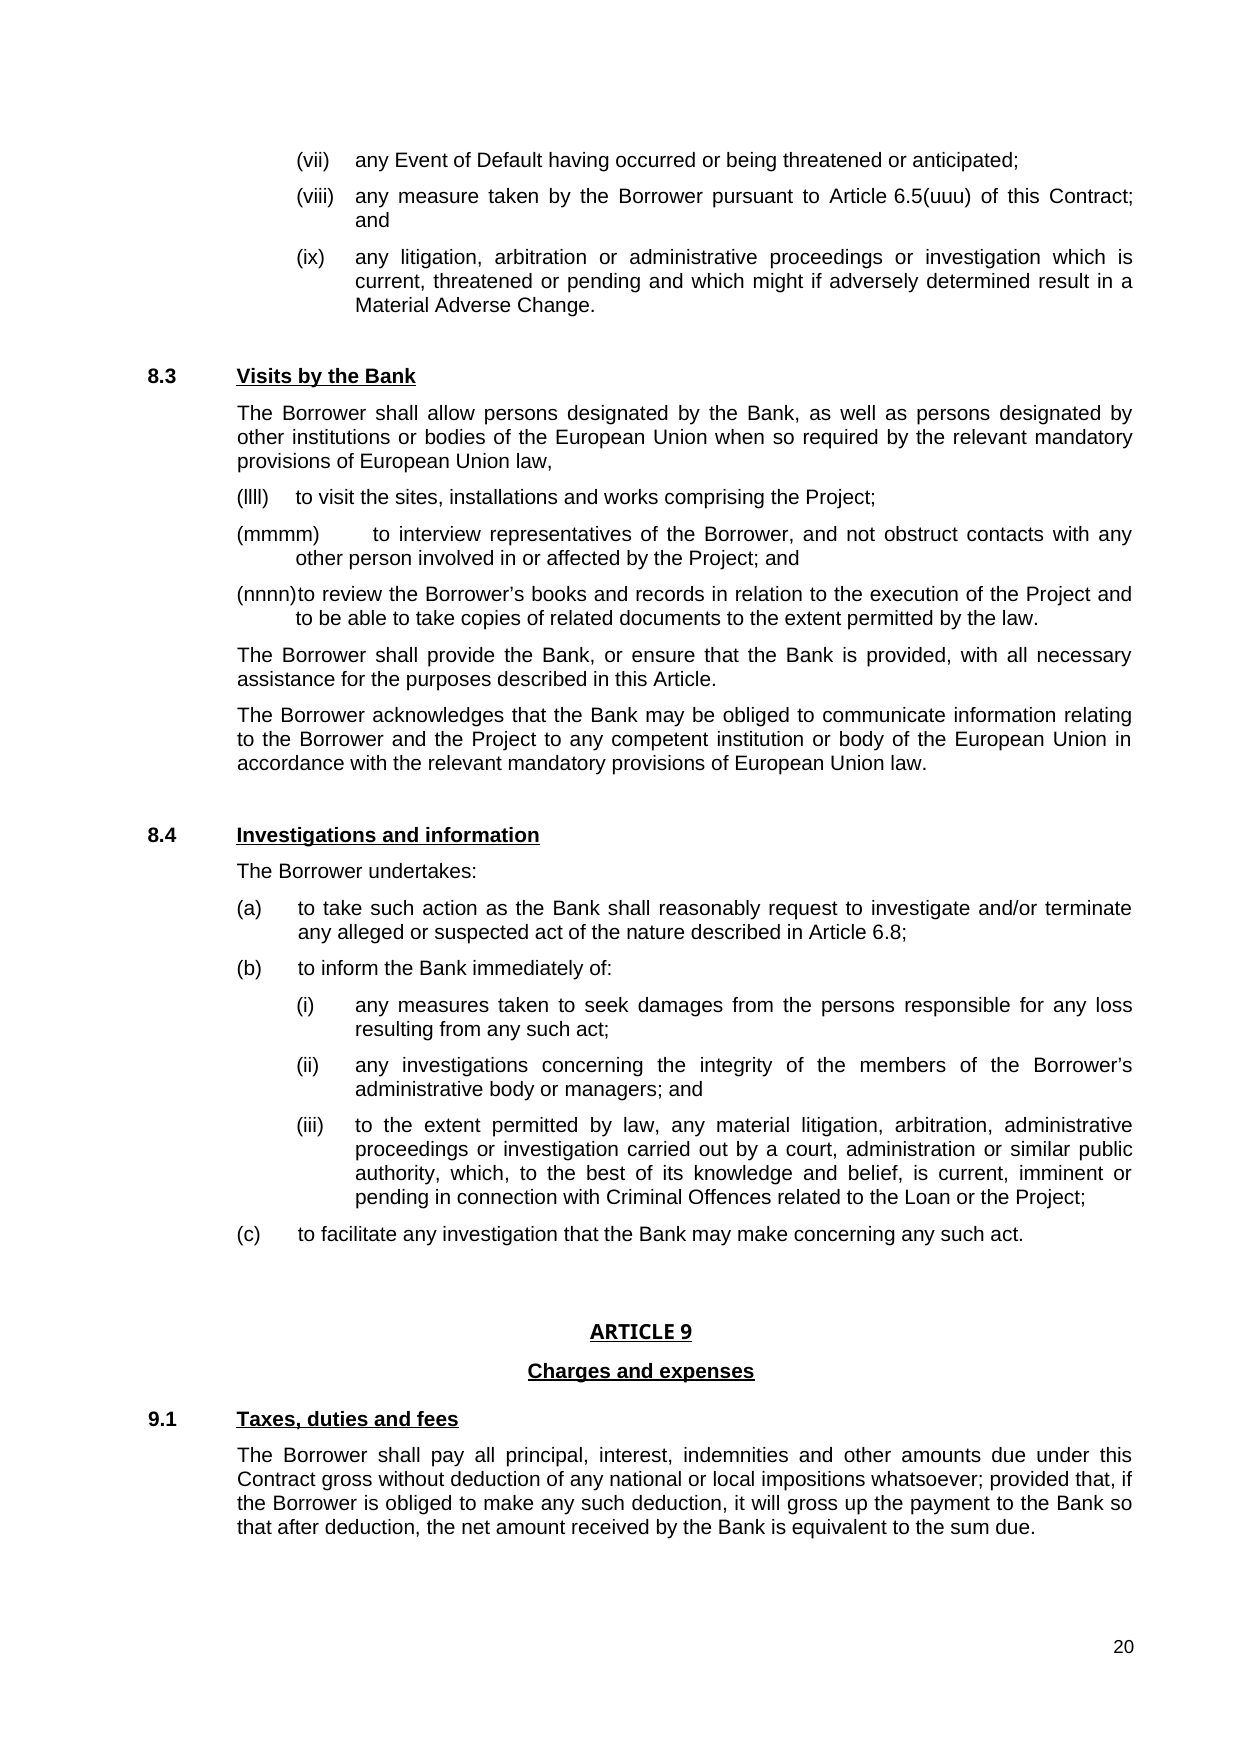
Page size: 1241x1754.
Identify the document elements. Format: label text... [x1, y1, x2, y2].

text The Borrower acknowledges that the Bank may be obliged to communicate information relating to the Borrower and the Project to any competent institution or body of the European Union in accordance with the relevant mandatory provisions of European Union law. [237, 703, 1134, 775]
list to visit the sites, installations and works comprising the Project; [236, 485, 1134, 509]
text The Borrower shall allow persons designated by the Bank, as well as persons designated by other institutions or bodies of the European Union when so required by the relevant mandatory provisions of European Union law, [237, 401, 1134, 473]
subtitle Investigations and information [147, 823, 1134, 847]
list any litigation, arbitration or administrative proceedings or investigation which is current, threatened or pending and which might if adversely determined result in a Material Adverse Change. [296, 244, 1134, 316]
list to inform the Bank immediately of: [236, 956, 1134, 980]
text The Borrower shall pay all principal, interest, indemnities and other amounts due under this Contract gross without deduction of any national or local impositions whatsoever; provided that, if the Borrower is obliged to make any such deduction, it will gross up the payment to the Bank so that after deduction, the net amount received by the Bank is equivalent to the sum due. [237, 1443, 1134, 1539]
list to facilitate any investigation that the Bank may make concerning any such act. [236, 1222, 1134, 1246]
subtitle Visits by the Bank [147, 364, 1134, 388]
list to interview representatives of the Borrower, and not obstruct contacts with any other person involved in or affected by the Project; and [236, 522, 1134, 569]
text The Borrower shall provide the Bank, or ensure that the Bank is provided, with all necessary assistance for the purposes described in this Article. [237, 642, 1134, 690]
list to review the Borrower’s books and records in relation to the execution of the Project and to be able to take copies of related documents to the extent permitted by the law. [236, 582, 1134, 630]
subtitle Taxes, duties and fees [148, 1406, 1134, 1430]
list any investigations concerning the integrity of the members of the Borrower’s administrative body or managers; and [296, 1053, 1134, 1101]
title Charges and expenses [148, 1358, 1134, 1382]
list any Event of Default having occurred or being threatened or anticipated; [296, 148, 1134, 172]
list to take such action as the Bank shall reasonably request to investigate and/or terminate any alleged or suspected act of the nature described in Article 6.8; [236, 896, 1134, 943]
list any measure taken by the Borrower pursuant to Article 6.5(f) of this Contract; and [296, 184, 1134, 232]
list to the extent permitted by law, any material litigation, arbitration, administrative proceedings or investigation carried out by a court, administration or similar public authority, which, to the best of its knowledge and belief, is current, imminent or pending in connection with Criminal Offences related to the Loan or the Project; [296, 1113, 1134, 1209]
text The Borrower undertakes: [236, 859, 1134, 883]
list any measures taken to seek damages from the persons responsible for any loss resulting from any such act; [296, 992, 1134, 1040]
